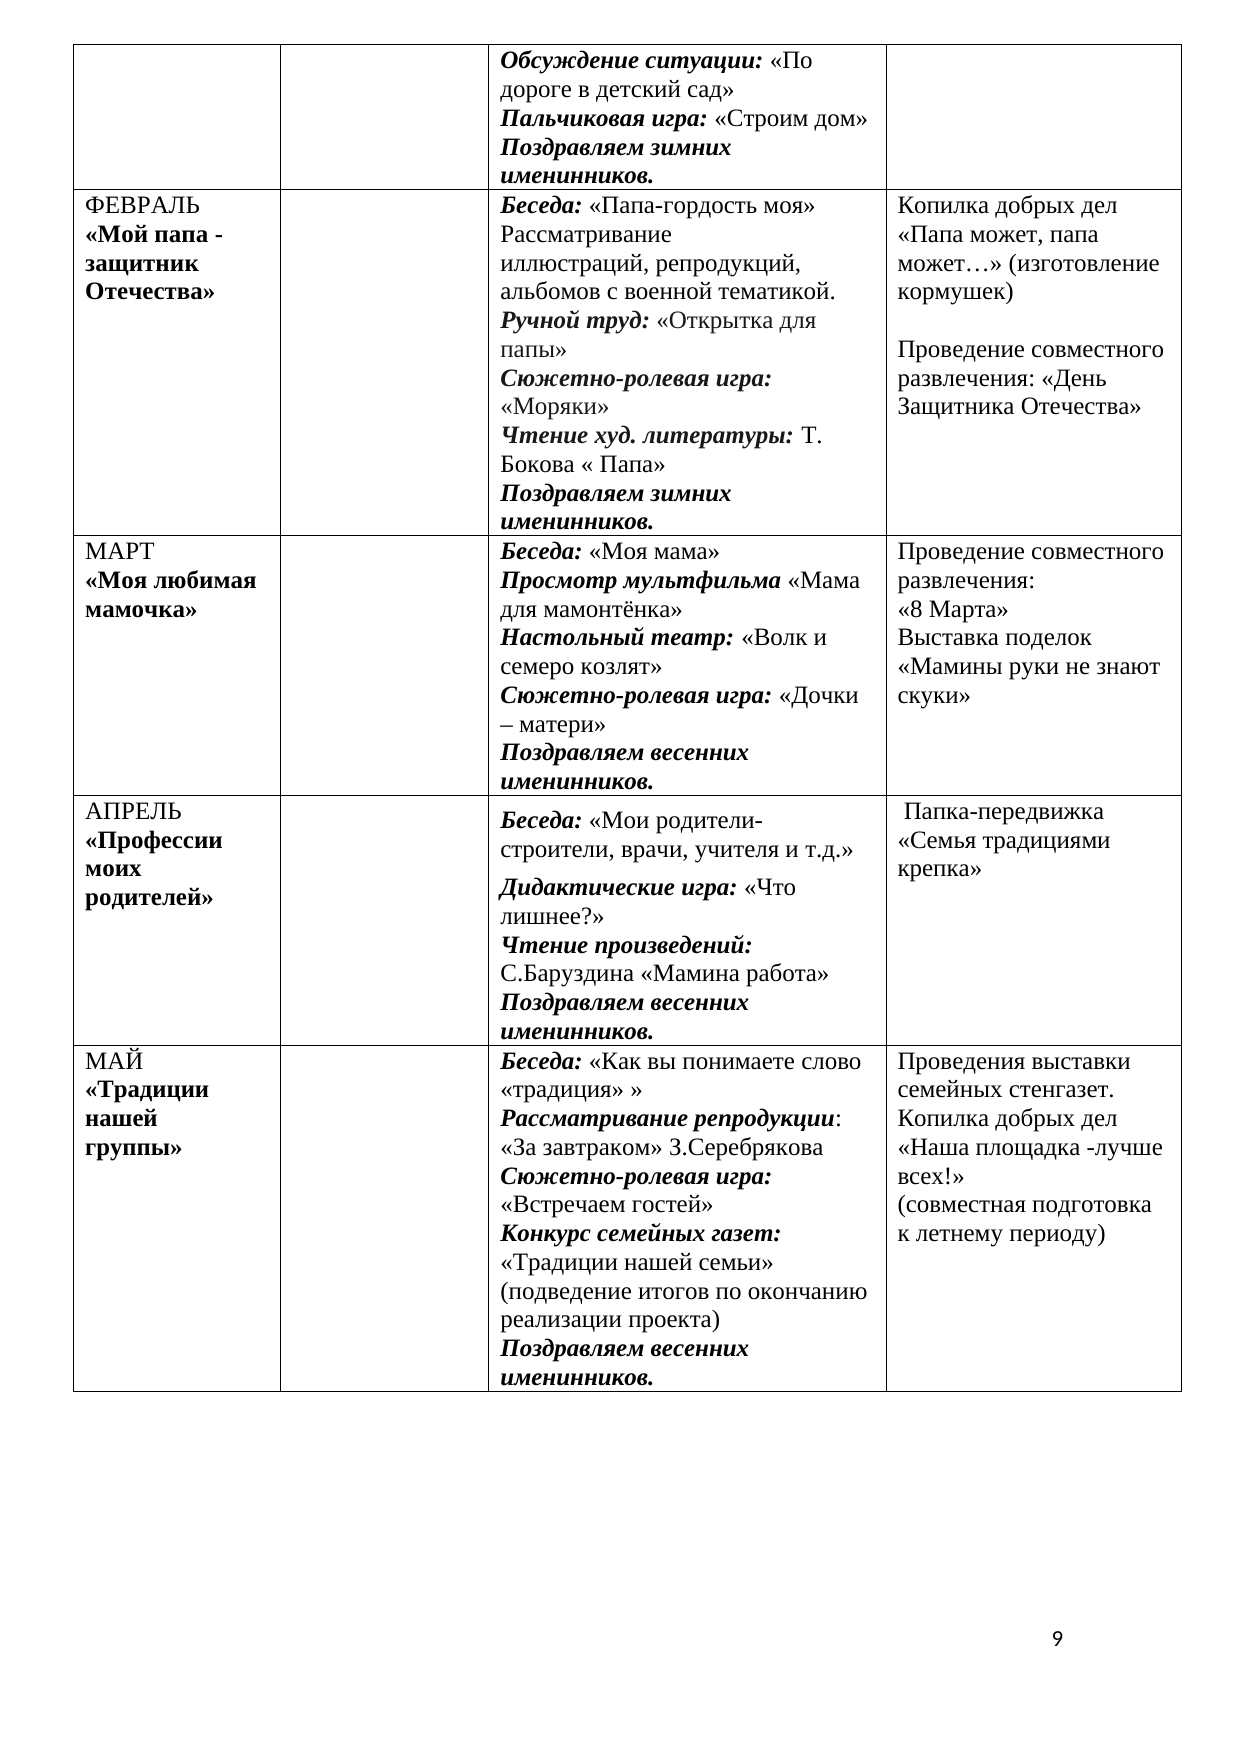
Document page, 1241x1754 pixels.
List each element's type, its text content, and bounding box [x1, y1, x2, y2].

table_cell ФЕВРАЛЬ «Мой папа -защитник Отечества» [74, 190, 280, 535]
table_cell Проведение совместного развлечения: «8 Марта» Выставка поделок «Мамины руки не знают скуки» [887, 536, 1181, 795]
table_cell АПРЕЛЬ «Профессии моих родителей» [74, 796, 280, 1045]
table_cell Беседа: «Папа-гордость моя» Рассматривание иллюстраций, репродукций, альбомов с военной тематикой. Ручной труд: «Открытка для папы» Сюжетно-ролевая игра: «Моряки» Чтение худ. литературы: Т. Бокова « Папа» Поздравляем зимних именинников. [489, 190, 886, 535]
table_cell Беседа: «Как вы понимаете слово «традиция» » Рассматривание репродукции: «За завтраком» З.Серебрякова Сюжетно-ролевая игра: «Встречаем гостей» Конкурс семейных газет: «Традиции нашей семьи» (подведение итогов по окончанию реализации проекта) Поздравляем весенних именинников. [489, 1046, 886, 1391]
table_cell [281, 45, 488, 189]
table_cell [887, 45, 1181, 189]
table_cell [489, 45, 886, 189]
table_cell Папка-передвижка «Семья традициями крепка» [887, 796, 1181, 1045]
table_cell МАРТ «Моя любимая мамочка» [74, 536, 280, 795]
table_cell Беседа: «Моя мама» Просмотр мультфильма «Мама для мамонтёнка» Настольный театр: «Волк и семеро козлят» Сюжетно-ролевая игра: «Дочки – матери» Поздравляем весенних именинников. [489, 536, 886, 795]
table_cell [281, 796, 488, 1045]
table_cell [281, 1046, 488, 1391]
table_cell [281, 536, 488, 795]
table_cell Беседа: «Мои родители- строители, врачи, учителя и т.д.» Дидактические игра: «Что лишнее?» Чтение произведений: С.Баруздина «Мамина работа» Поздравляем весенних именинников. [489, 796, 886, 1045]
table_cell МАЙ «Традиции нашей группы» [74, 1046, 280, 1391]
table_cell Копилка добрых дел «Папа может, папа может…» (изготовление кормушек) Проведение совместного развлечения: «День Защитника Отечества» [887, 190, 1181, 535]
table_cell [281, 190, 488, 535]
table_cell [74, 45, 280, 189]
table_cell Проведения выставки семейных стенгазет. Копилка добрых дел «Наша площадка -лучше всех!» (совместная подготовка к летнему периоду) [887, 1046, 1181, 1391]
